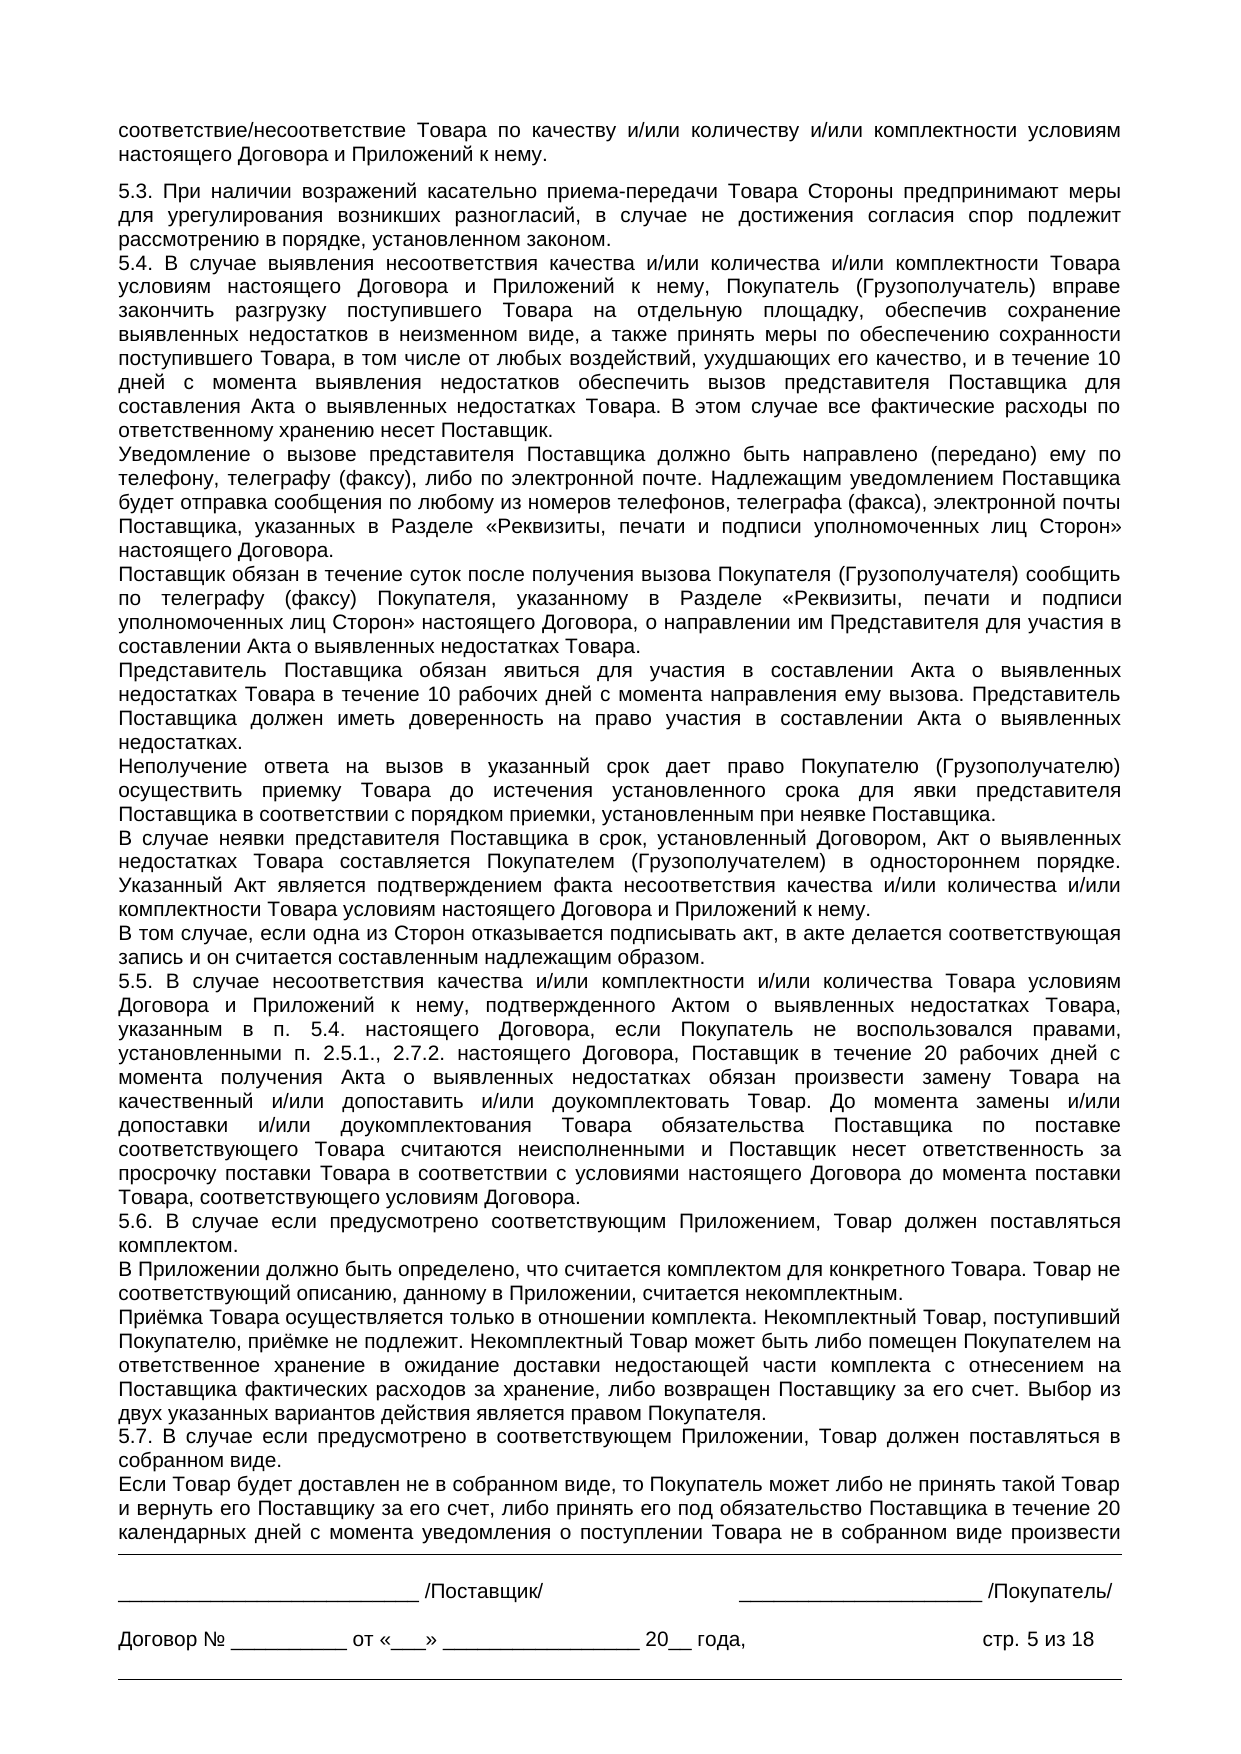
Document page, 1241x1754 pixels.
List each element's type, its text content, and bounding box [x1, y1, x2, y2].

text Поставщик обязан в течение суток после получения вызова Покупателя (Грузополучателя) сообщить по телеграфу (факсу) Покупателя, указанному в Разделе «Реквизиты, печати и подписи уполномоченных лиц Сторон» настоящего Договора, о направлении им Представителя для участия в составлении Акта о выявленных недостатках Товара. [118, 562, 1122, 658]
text Приёмка Товара осуществляется только в отношении комплекта. Некомплектный Товар, поступивший Покупателю, приёмке не подлежит. Некомплектный Товар может быть либо помещен Покупателем на ответственное хранение в ожидание доставки недостающей части комплекта с отнесением на Поставщика фактических расходов за хранение, либо возвращен Поставщику за его счет. Выбор из двух указанных вариантов действия является правом Покупателя. [118, 1304, 1122, 1424]
text 5.3. При наличии возражений касательно приема-передачи Товара Стороны предпринимают меры для урегулирования возникших разногласий, в случае не достижения согласия спор подлежит рассмотрению в порядке, установленном законом. [118, 178, 1122, 250]
text 5.4. В случае выявления несоответствия качества и/или количества и/или комплектности Товара условиям настоящего Договора и Приложений к нему, Покупатель (Грузополучатель) вправе закончить разгрузку поступившего Товара на отдельную площадку, обеспечив сохранение выявленных недостатков в неизменном виде, а также принять меры по обеспечению сохранности поступившего Товара, в том числе от любых воздействий, ухудшающих его качество, и в течение 10 дней с момента выявления недостатков обеспечить вызов представителя Поставщика для составления Акта о выявленных недостатках Товара. В этом случае все фактические расходы по ответственному хранению несет Поставщик. [118, 250, 1122, 442]
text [118, 1472, 1122, 1544]
text В случае неявки представителя Поставщика в срок, установленный Договором, Акт о выявленных недостатках Товара составляется Покупателем (Грузополучателем) в одностороннем порядке. Указанный Акт является подтверждением факта несоответствия качества и/или количества и/или комплектности Товара условиям настоящего Договора и Приложений к нему. [118, 825, 1122, 921]
text 5.5. В случае несоответствия качества и/или комплектности и/или количества Товара условиям Договора и Приложений к нему, подтвержденного Актом о выявленных недостатках Товара, указанным в п. 5.4. настоящего Договора, если Покупатель не воспользовался правами, установленными п. 2.5.1., 2.7.2. настоящего Договора, Поставщик в течение 20 рабочих дней с момента получения Акта о выявленных недостатках обязан произвести замену Товара на качественный и/или допоставить и/или доукомплектовать Товар. До момента замены и/или допоставки и/или доукомплектования Товара обязательства Поставщика по поставке соответствующего Товара считаются неисполненными и Поставщик несет ответственность за просрочку поставки Товара в соответствии с условиями настоящего Договора до момента поставки Товара, соответствующего условиям Договора. [118, 969, 1122, 1209]
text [118, 118, 1122, 166]
text 5.7. В случае если предусмотрено в соответствующем Приложении, Товар должен поставляться в собранном виде. [118, 1424, 1122, 1472]
text 5.6. В случае если предусмотрено соответствующим Приложением, Товар должен поставляться комплектом. [118, 1209, 1122, 1257]
text В Приложении должно быть определено, что считается комплектом для конкретного Товара. Товар не соответствующий описанию, данному в Приложении, считается некомплектным. [118, 1257, 1122, 1304]
text Неполучение ответа на вызов в указанный срок дает право Покупателю (Грузополучателю) осуществить приемку Товара до истечения установленного срока для явки представителя Поставщика в соответствии с порядком приемки, установленным при неявке Поставщика. [118, 753, 1122, 825]
text Представитель Поставщика обязан явиться для участия в составлении Акта о выявленных недостатках Товара в течение 10 рабочих дней с момента направления ему вызова. Представитель Поставщика должен иметь доверенность на право участия в составлении Акта о выявленных недостатках. [118, 658, 1122, 753]
text Уведомление о вызове представителя Поставщика должно быть направлено (передано) ему по телефону, телеграфу (факсу), либо по электронной почте. Надлежащим уведомлением Поставщика будет отправка сообщения по любому из номеров телефонов, телеграфа (факса), электронной почты Поставщика, указанных в Разделе «Реквизиты, печати и подписи уполномоченных лиц Сторон» настоящего Договора. [118, 442, 1122, 562]
text В том случае, если одна из Сторон отказывается подписывать акт, в акте делается соответствующая запись и он считается составленным надлежащим образом. [118, 921, 1122, 969]
